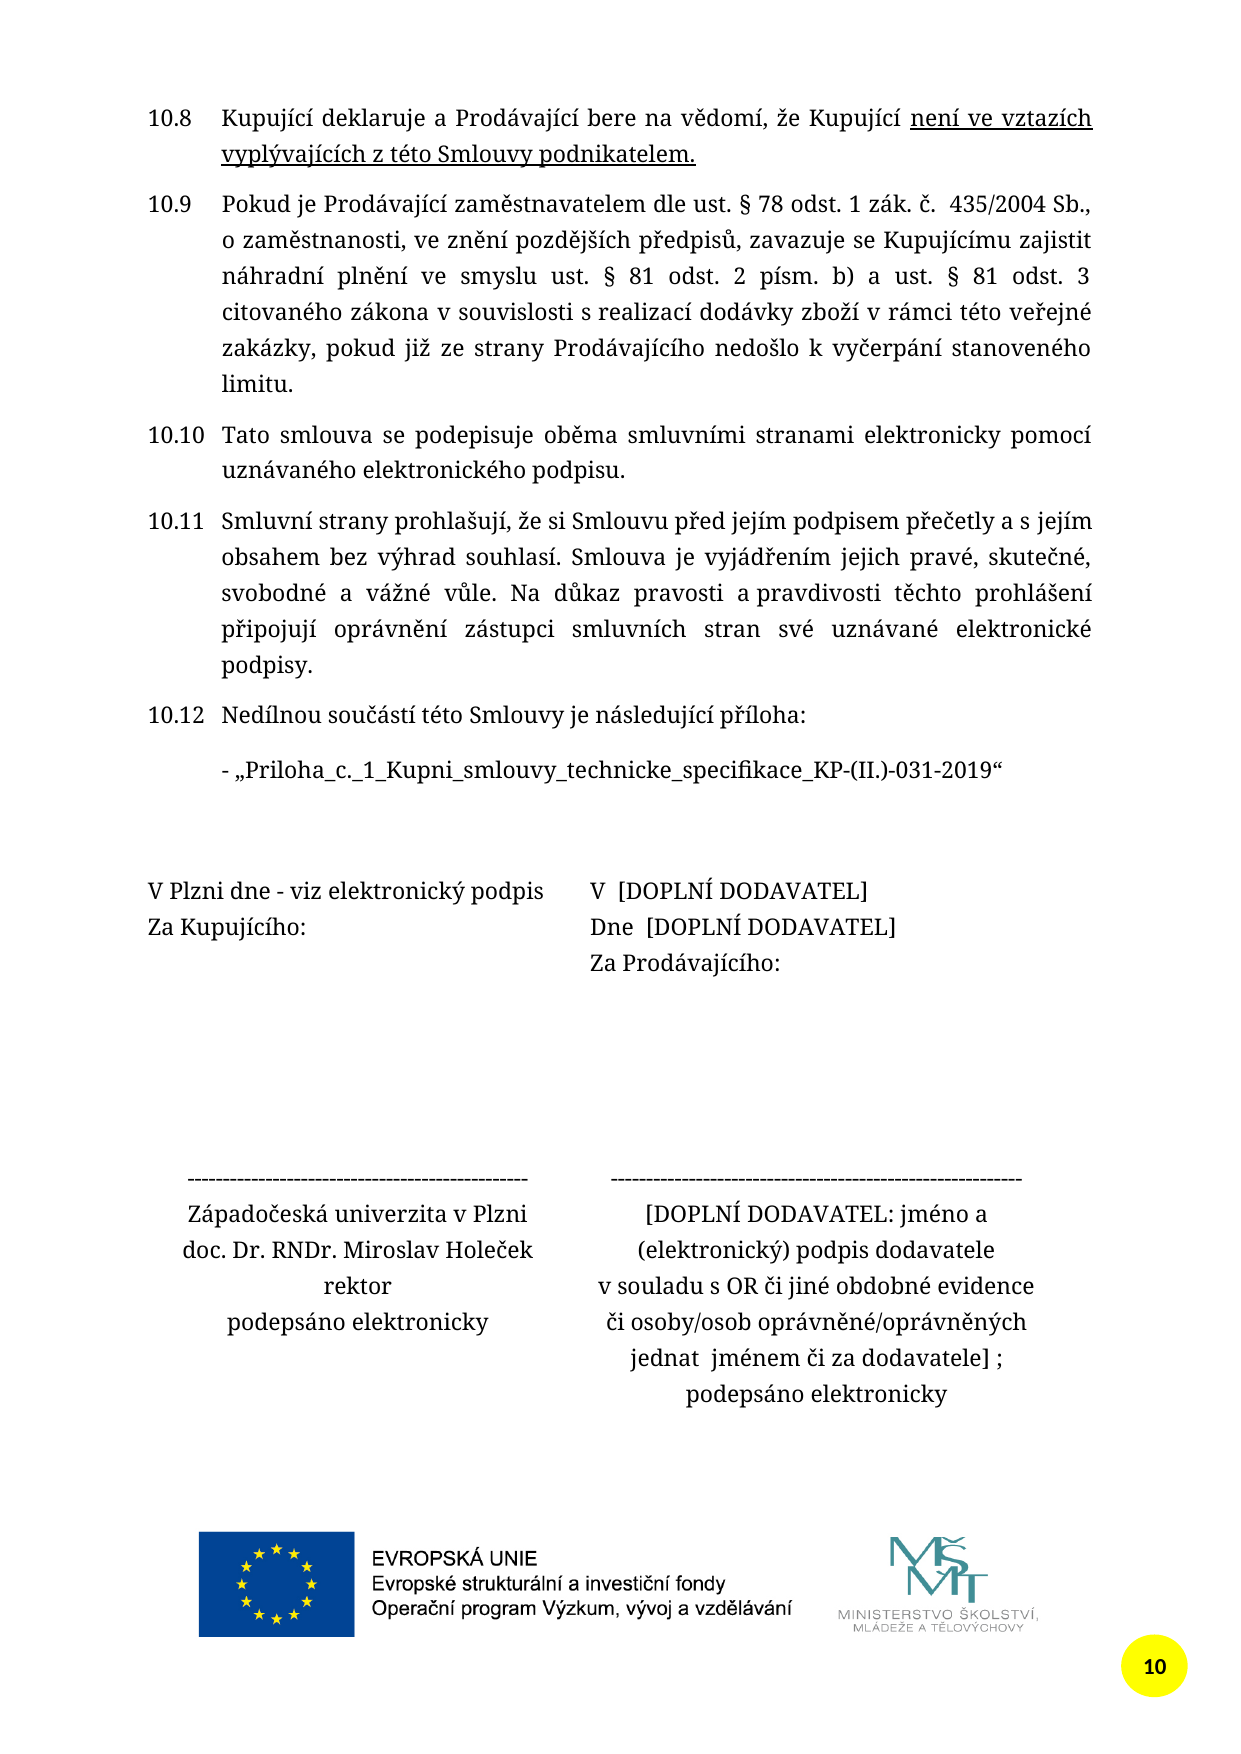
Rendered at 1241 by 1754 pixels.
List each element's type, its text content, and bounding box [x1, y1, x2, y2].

text 10.9 Pokud je Prodávající zaměstnavatelem dle ust. § 78 odst. 1 zák. č. 435/2004 Sb., o zaměstnanosti, ve znění pozdějších předpisů, zavazuje se Kupujícímu zajistit náhradní plnění ve smyslu ust. § 81 odst. 2 písm. b) a ust. § 81 odst. 3 citovaného zákona v souvislosti s realizací dodávky zboží v rámci této veřejné zakázky, pokud již ze strany Prodávajícího nedošlo k vyčerpání stanoveného limitu. [148, 188, 1092, 399]
table_header V Plzni dne - viz elektronický podpis Za Kupujícího: ------------------------------------------------ Západočeská univerzita v Plzni doc. Dr. RNDr. Miroslav Holeček rektor podepsáno elektronicky [136, 875, 579, 1413]
text - „Priloha_c._1_Kupni_smlouvy_technicke_specifikace_KP-(II.)-031-2019“ [222, 754, 1092, 785]
text 10.12 Nedílnou součástí této Smlouvy je následující příloha: [148, 699, 1092, 731]
table_header V [DOPLNÍ DODAVATEL] Dne [DOPLNÍ DODAVATEL] Za Prodávajícího: ---------------------------------------------------------- [DOPLNÍ DODAVATEL: jméno a (elektronický) podpis dodavatele v souladu s OR či jiné obdobné evidence či osoby/osob oprávněné/oprávněných jednat jménem či za dodavatele] ; podepsáno elektronicky [579, 875, 1054, 1413]
picture [183, 1517, 1057, 1653]
text 10.8 Kupující deklaruje a Prodávající bere na vědomí, že Kupující není ve vztazích vyplývajících z této Smlouvy podnikatelem. [148, 102, 1092, 169]
text 10.11 Smluvní strany prohlašují, že si Smlouvu před jejím podpisem přečetly a s jejím obsahem bez výhrad souhlasí. Smlouva je vyjádřením jejich pravé, skutečné, svobodné a vážné vůle. Na důkaz pravosti a pravdivosti těchto prohlášení připojují oprávnění zástupci smluvních stran své uznávané elektronické podpisy. [148, 505, 1092, 680]
text 10.10 Tato smlouva se podepisuje oběma smluvními stranami elektronicky pomocí uznávaného elektronického podpisu. [148, 418, 1092, 486]
